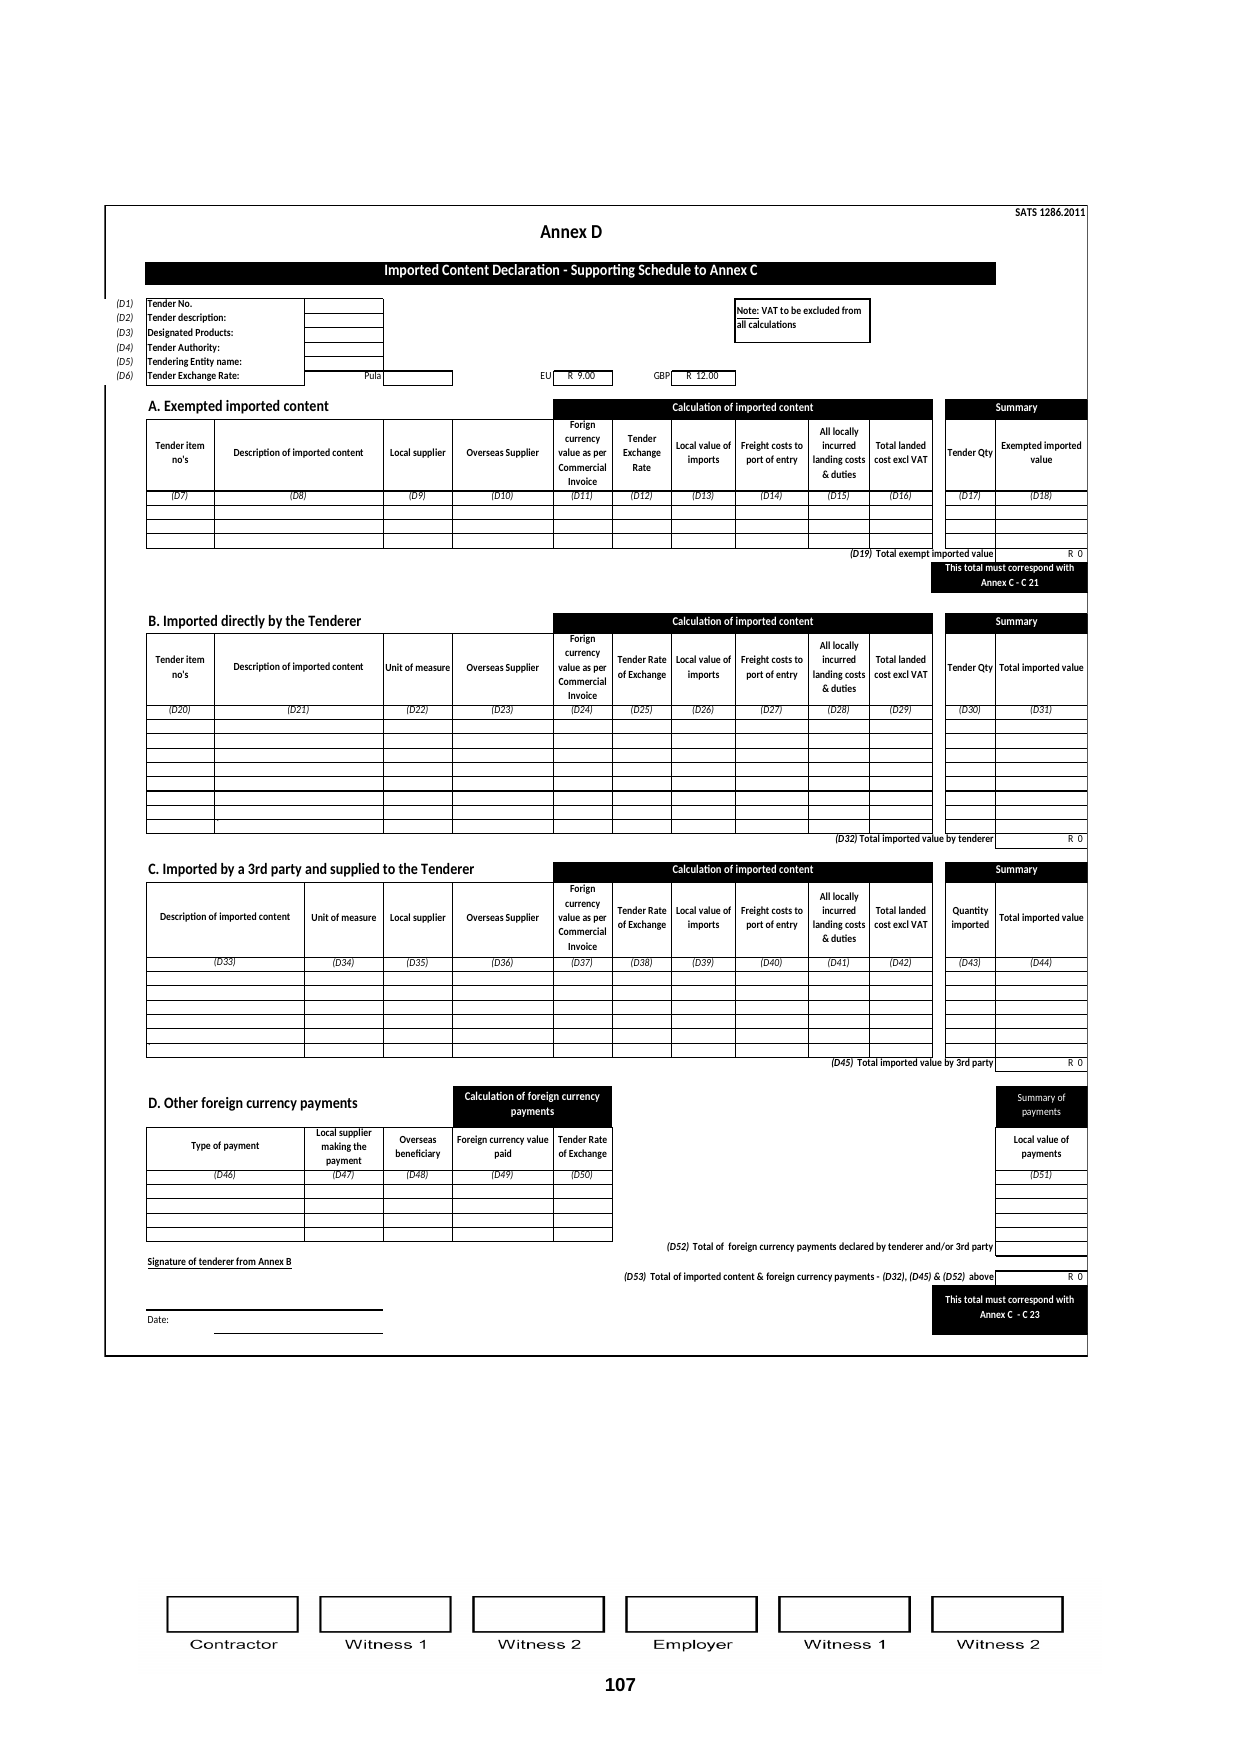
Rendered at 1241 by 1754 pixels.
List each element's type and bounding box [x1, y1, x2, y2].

picture [138, 1578, 1103, 1674]
